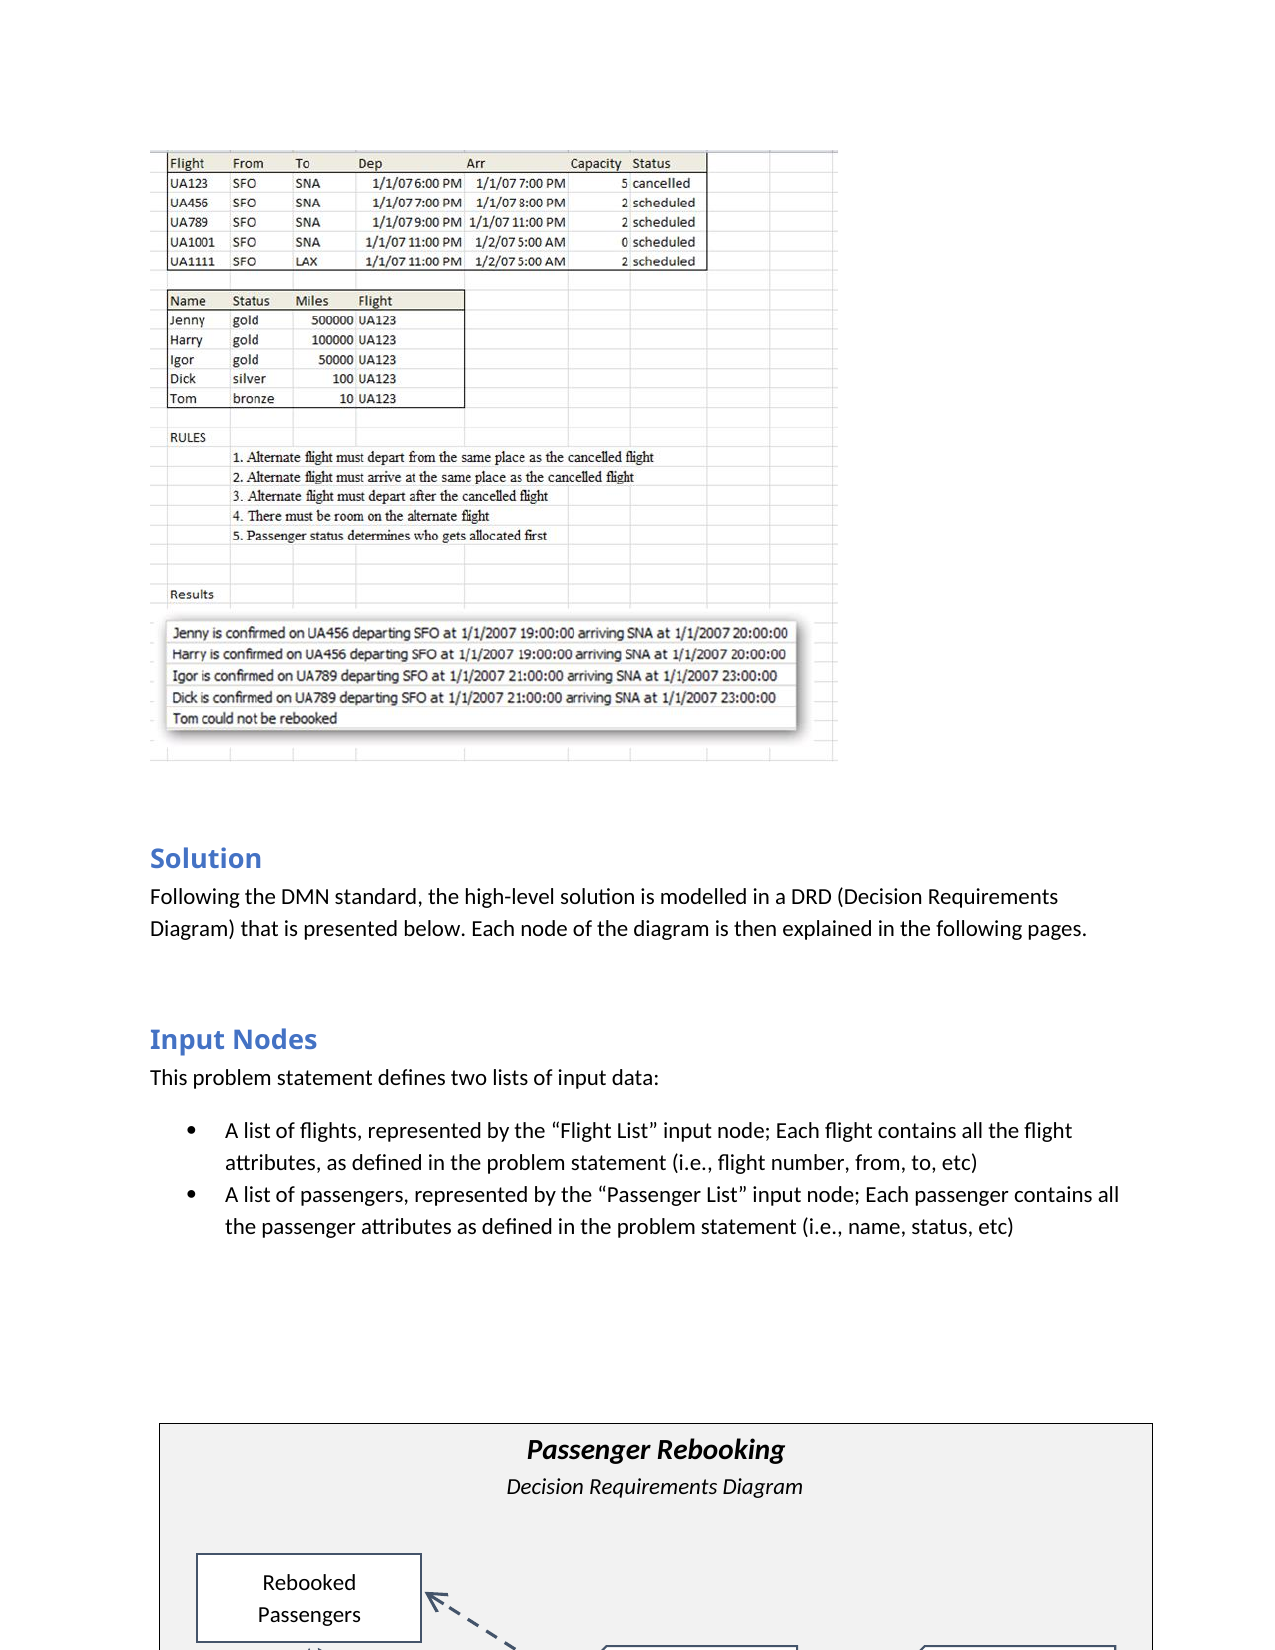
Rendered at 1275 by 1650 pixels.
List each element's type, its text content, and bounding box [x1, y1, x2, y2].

subtitle Input Nodes [150, 1020, 1125, 1057]
picture [150, 150, 839, 762]
text Following the DMN standard, the high-level solution is modelled in a DRD (Decision Requirements Diagram) that is presented below. Each node of the diagram is then explained in the following pages. [150, 882, 1125, 942]
subtitle Solution [150, 840, 1125, 877]
text This problem statement defines two lists of input data: [150, 1063, 1125, 1091]
list A list of flights, represented by the “Flight List” input node; Each flight contains all the flight attributes, as defined in the problem statement (i.e., flight number, from, to, etc) [187, 1116, 1125, 1176]
list A list of passengers, represented by the “Passenger List” input node; Each passenger contains all the passenger attributes as defined in the problem statement (i.e., name, status, etc) [187, 1180, 1125, 1240]
